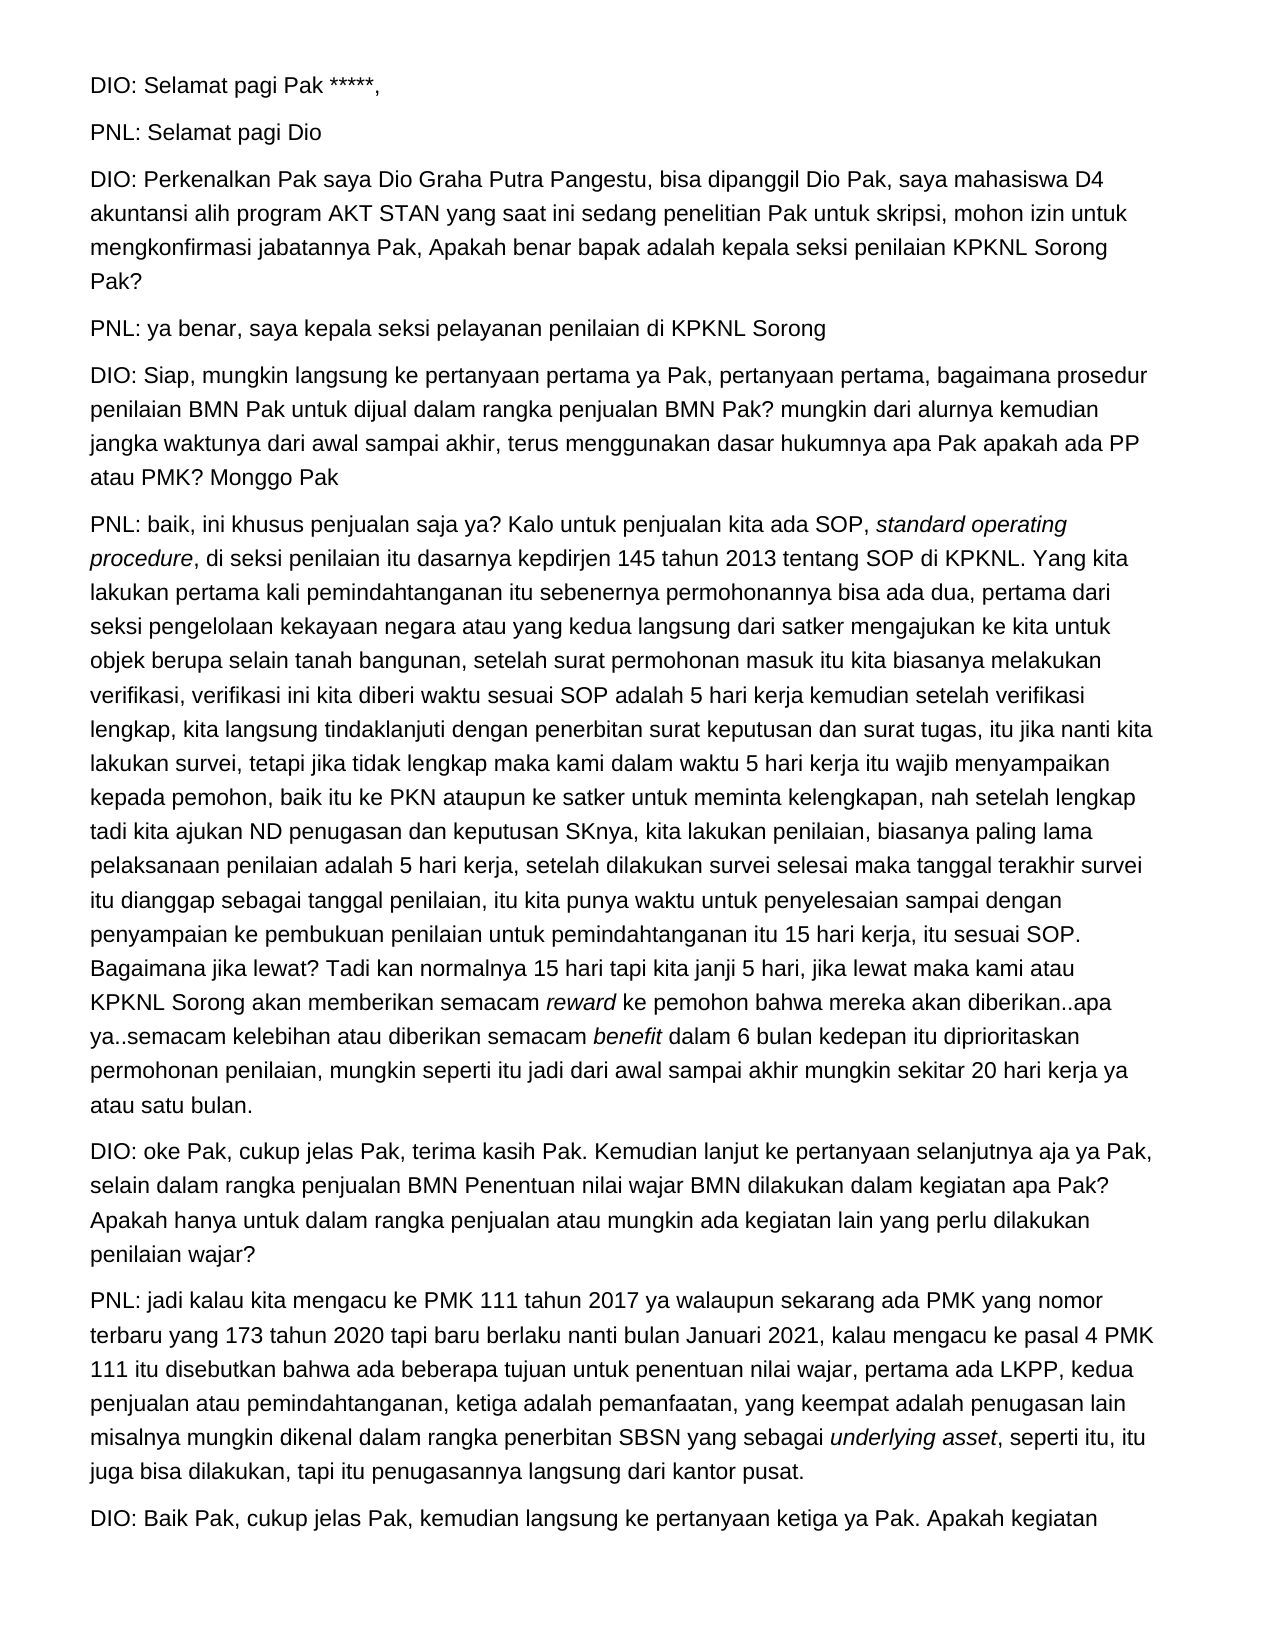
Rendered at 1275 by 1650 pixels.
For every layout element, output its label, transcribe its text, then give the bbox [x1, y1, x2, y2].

text PNL: ya benar, saya kepala seksi pelayanan penilaian di KPKNL Sorong [90, 315, 1154, 341]
text DIO: Perkenalkan Pak saya Dio Graha Putra Pangestu, bisa dipanggil Dio Pak, saya mahasiswa D4 akuntansi alih program AKT STAN yang saat ini sedang penelitian Pak untuk skripsi, mohon izin untuk mengkonfirmasi jabatannya Pak, Apakah benar bapak adalah kepala seksi penilaian KPKNL Sorong Pak? [90, 166, 1154, 295]
text DIO: oke Pak, cukup jelas Pak, terima kasih Pak. Kemudian lanjut ke pertanyaan selanjutnya aja ya Pak, selain dalam rangka penjualan BMN Penentuan nilai wajar BMN dilakukan dalam kegiatan apa Pak? Apakah hanya untuk dalam rangka penjualan atau mungkin ada kegiatan lain yang perlu dilakukan penilaian wajar? [90, 1138, 1154, 1267]
text PNL: jadi kalau kita mengacu ke PMK 111 tahun 2017 ya walaupun sekarang ada PMK yang nomor terbaru yang 173 tahun 2020 tapi baru berlaku nanti bulan Januari 2021, kalau mengacu ke pasal 4 PMK 111 itu disebutkan bahwa ada beberapa tujuan untuk penentuan nilai wajar, pertama ada LKPP, kedua penjualan atau pemindahtanganan, ketiga adalah pemanfaatan, yang keempat adalah penugasan lain misalnya mungkin dikenal dalam rangka penerbitan SBSN yang sebagai underlying asset, seperti itu, itu juga bisa dilakukan, tapi itu penugasannya langsung dari kantor pusat. [90, 1287, 1154, 1485]
text DIO: Siap, mungkin langsung ke pertanyaan pertama ya Pak, pertanyaan pertama, bagaimana prosedur penilaian BMN Pak untuk dijual dalam rangka penjualan BMN Pak? mungkin dari alurnya kemudian jangka waktunya dari awal sampai akhir, terus menggunakan dasar hukumnya apa Pak apakah ada PP atau PMK? Monggo Pak [90, 362, 1154, 491]
text DIO: Selamat pagi Pak *****, [90, 72, 1154, 99]
text PNL: baik, ini khusus penjualan saja ya? Kalo untuk penjualan kita ada SOP, standard operating procedure, di seksi penilaian itu dasarnya kepdirjen 145 tahun 2013 tentang SOP di KPKNL. Yang kita lakukan pertama kali pemindahtanganan itu sebenernya permohonannya bisa ada dua, pertama dari seksi pengelolaan kekayaan negara atau yang kedua langsung dari satker mengajukan ke kita untuk objek berupa selain tanah bangunan, setelah surat permohonan masuk itu kita biasanya melakukan verifikasi, verifikasi ini kita diberi waktu sesuai SOP adalah 5 hari kerja kemudian setelah verifikasi lengkap, kita langsung tindaklanjuti dengan penerbitan surat keputusan dan surat tugas, itu jika nanti kita lakukan survei, tetapi jika tidak lengkap maka kami dalam waktu 5 hari kerja itu wajib menyampaikan kepada pemohon, baik itu ke PKN ataupun ke satker untuk meminta kelengkapan, nah setelah lengkap tadi kita ajukan ND penugasan dan keputusan SKnya, kita lakukan penilaian, biasanya paling lama pelaksanaan penilaian adalah 5 hari kerja, setelah dilakukan survei selesai maka tanggal terakhir survei itu dianggap sebagai tanggal penilaian, itu kita punya waktu untuk penyelesaian sampai dengan penyampaian ke pembukuan penilaian untuk pemindahtanganan itu 15 hari kerja, itu sesuai SOP. Bagaimana jika lewat? Tadi kan normalnya 15 hari tapi kita janji 5 hari, jika lewat maka kami atau KPKNL Sorong akan memberikan semacam reward ke pemohon bahwa mereka akan diberikan..apa ya..semacam kelebihan atau diberikan semacam benefit dalam 6 bulan kedepan itu diprioritaskan permohonan penilaian, mungkin seperti itu jadi dari awal sampai akhir mungkin sekitar 20 hari kerja ya atau satu bulan. [90, 511, 1154, 1118]
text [90, 1505, 1154, 1531]
text PNL: Selamat pagi Dio [90, 119, 1154, 146]
